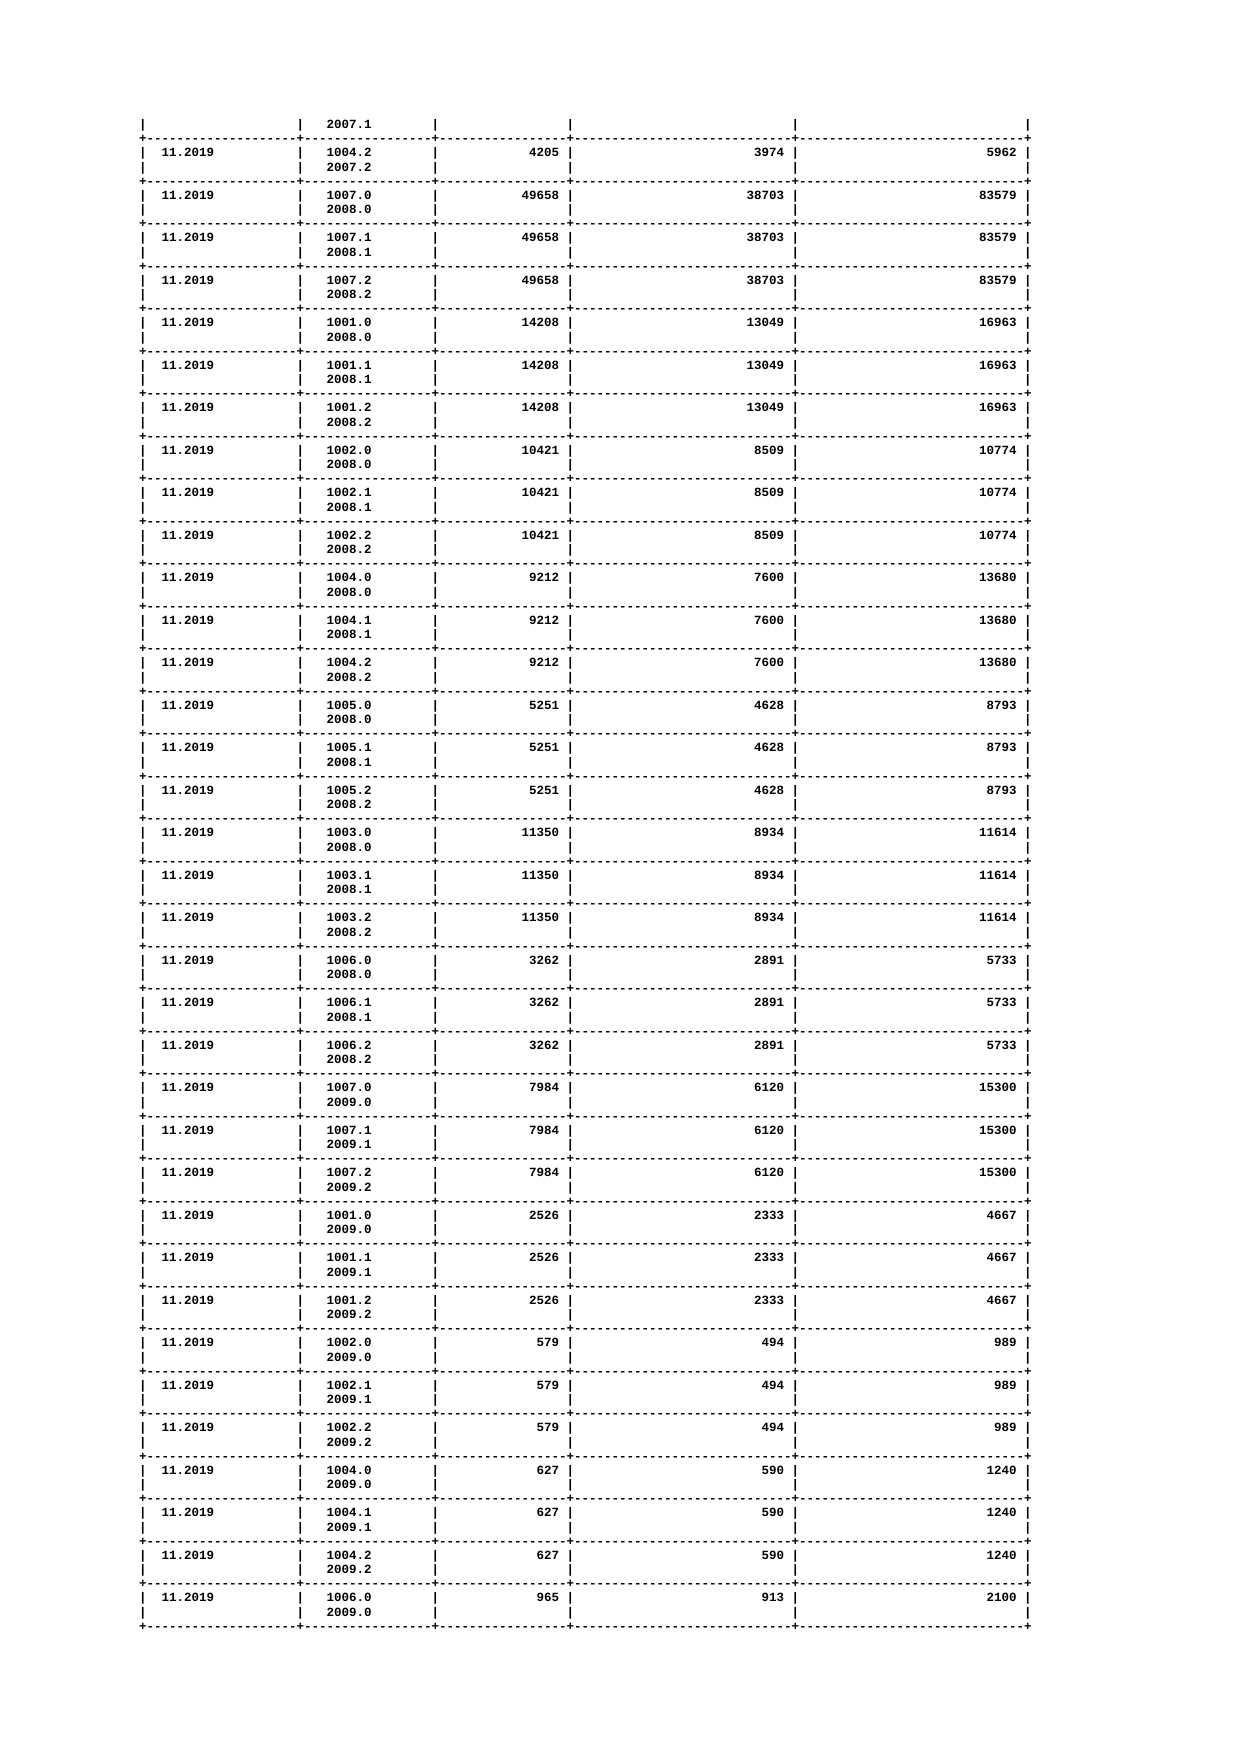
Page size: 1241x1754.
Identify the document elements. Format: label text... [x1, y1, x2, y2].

text | | 2008.0 | | | | [139, 203, 1101, 217]
text +--------------------+-----------------+-----------------+-----------------------------+------------------------------+ [139, 727, 1101, 741]
text +--------------------+-----------------+-----------------+-----------------------------+------------------------------+ [139, 1025, 1101, 1039]
text | 11.2019 | 1001.0 | 14208 | 13049 | 16963 | [139, 316, 1101, 331]
text | 11.2019 | 1004.1 | 627 | 590 | 1240 | [139, 1506, 1101, 1521]
text +--------------------+-----------------+-----------------+-----------------------------+------------------------------+ [139, 855, 1101, 869]
text | 11.2019 | 1007.1 | 49658 | 38703 | 83579 | [139, 231, 1101, 246]
text | | 2008.1 | | | | [139, 373, 1101, 387]
text | | 2008.1 | | | | [139, 246, 1101, 260]
text +--------------------+-----------------+-----------------+-----------------------------+------------------------------+ [139, 1450, 1101, 1464]
text +--------------------+-----------------+-----------------+-----------------------------+------------------------------+ [139, 1152, 1101, 1166]
text +--------------------+-----------------+-----------------+-----------------------------+------------------------------+ [139, 472, 1101, 486]
text +--------------------+-----------------+-----------------+-----------------------------+------------------------------+ [139, 770, 1101, 784]
text | | 2008.1 | | | | [139, 501, 1101, 515]
text | 11.2019 | 1007.2 | 49658 | 38703 | 83579 | [139, 274, 1101, 288]
text | | 2007.2 | | | | [139, 161, 1101, 175]
text | 11.2019 | 1002.0 | 10421 | 8509 | 10774 | [139, 444, 1101, 458]
text +--------------------+-----------------+-----------------+-----------------------------+------------------------------+ [139, 685, 1101, 699]
text | 11.2019 | 1007.0 | 7984 | 6120 | 15300 | [139, 1081, 1101, 1096]
text | 11.2019 | 1002.1 | 579 | 494 | 989 | [139, 1379, 1101, 1393]
text | | 2009.0 | | | | [139, 1223, 1101, 1237]
text | 11.2019 | 1004.2 | 4205 | 3974 | 5962 | [139, 146, 1101, 161]
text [139, 132, 1101, 146]
text | | 2008.1 | | | | [139, 756, 1101, 770]
text +--------------------+-----------------+-----------------+-----------------------------+------------------------------+ [139, 940, 1101, 954]
text | 11.2019 | 1006.0 | 965 | 913 | 2100 | [139, 1591, 1101, 1606]
text | 11.2019 | 1005.0 | 5251 | 4628 | 8793 | [139, 699, 1101, 713]
text | | 2008.0 | | | | [139, 968, 1101, 982]
text | 11.2019 | 1001.2 | 2526 | 2333 | 4667 | [139, 1294, 1101, 1308]
text | 11.2019 | 1001.0 | 2526 | 2333 | 4667 | [139, 1209, 1101, 1223]
text | | 2009.1 | | | | [139, 1138, 1101, 1152]
text | 11.2019 | 1007.0 | 49658 | 38703 | 83579 | [139, 189, 1101, 203]
text | 11.2019 | 1005.2 | 5251 | 4628 | 8793 | [139, 784, 1101, 798]
text | | 2009.0 | | | | [139, 1351, 1101, 1365]
text | | 2009.0 | | | | [139, 1096, 1101, 1110]
text | | 2009.2 | | | | [139, 1308, 1101, 1322]
text | 11.2019 | 1002.1 | 10421 | 8509 | 10774 | [139, 486, 1101, 501]
text | 11.2019 | 1007.2 | 7984 | 6120 | 15300 | [139, 1166, 1101, 1181]
text | 11.2019 | 1004.0 | 627 | 590 | 1240 | [139, 1464, 1101, 1478]
text | | 2008.2 | | | | [139, 543, 1101, 557]
text +--------------------+-----------------+-----------------+-----------------------------+------------------------------+ [139, 175, 1101, 189]
text +--------------------+-----------------+-----------------+-----------------------------+------------------------------+ [139, 1492, 1101, 1506]
text | 11.2019 | 1004.2 | 627 | 590 | 1240 | [139, 1549, 1101, 1563]
text +--------------------+-----------------+-----------------+-----------------------------+------------------------------+ [139, 1407, 1101, 1421]
text | 11.2019 | 1002.2 | 10421 | 8509 | 10774 | [139, 529, 1101, 543]
text +--------------------+-----------------+-----------------+-----------------------------+------------------------------+ [139, 1280, 1101, 1294]
text | 11.2019 | 1004.0 | 9212 | 7600 | 13680 | [139, 571, 1101, 586]
text | 11.2019 | 1003.0 | 11350 | 8934 | 11614 | [139, 826, 1101, 841]
text +--------------------+-----------------+-----------------+-----------------------------+------------------------------+ [139, 557, 1101, 571]
text | | 2008.0 | | | | [139, 586, 1101, 600]
text | 11.2019 | 1006.0 | 3262 | 2891 | 5733 | [139, 954, 1101, 968]
text +--------------------+-----------------+-----------------+-----------------------------+------------------------------+ [139, 812, 1101, 826]
text | | 2008.0 | | | | [139, 713, 1101, 727]
text +--------------------+-----------------+-----------------+-----------------------------+------------------------------+ [139, 600, 1101, 614]
text +--------------------+-----------------+-----------------+-----------------------------+------------------------------+ [139, 387, 1101, 401]
text | 11.2019 | 1001.1 | 2526 | 2333 | 4667 | [139, 1251, 1101, 1266]
text | 11.2019 | 1003.1 | 11350 | 8934 | 11614 | [139, 869, 1101, 883]
text | | 2009.2 | | | | [139, 1181, 1101, 1195]
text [139, 1577, 1101, 1591]
text | | 2009.0 | | | | [139, 1478, 1101, 1492]
text +--------------------+-----------------+-----------------+-----------------------------+------------------------------+ [139, 217, 1101, 231]
text | 11.2019 | 1001.1 | 14208 | 13049 | 16963 | [139, 359, 1101, 373]
text | | 2009.2 | | | | [139, 1563, 1101, 1577]
text | | 2009.2 | | | | [139, 1436, 1101, 1450]
text | 11.2019 | 1004.2 | 9212 | 7600 | 13680 | [139, 656, 1101, 671]
text | 11.2019 | 1005.1 | 5251 | 4628 | 8793 | [139, 741, 1101, 756]
text +--------------------+-----------------+-----------------+-----------------------------+------------------------------+ [139, 515, 1101, 529]
text +--------------------+-----------------+-----------------+-----------------------------+------------------------------+ [139, 1195, 1101, 1209]
text | | 2008.0 | | | | [139, 458, 1101, 472]
text | | 2009.1 | | | | [139, 1521, 1101, 1535]
text | 11.2019 | 1002.2 | 579 | 494 | 989 | [139, 1421, 1101, 1436]
text +--------------------+-----------------+-----------------+-----------------------------+------------------------------+ [139, 1067, 1101, 1081]
text | | 2008.2 | | | | [139, 798, 1101, 812]
text | 11.2019 | 1002.0 | 579 | 494 | 989 | [139, 1336, 1101, 1351]
text | | 2008.1 | | | | [139, 628, 1101, 642]
text | 11.2019 | 1003.2 | 11350 | 8934 | 11614 | [139, 911, 1101, 926]
text +--------------------+-----------------+-----------------+-----------------------------+------------------------------+ [139, 1237, 1101, 1251]
text | | 2007.1 | | | | [139, 118, 1101, 132]
text | 11.2019 | 1006.2 | 3262 | 2891 | 5733 | [139, 1039, 1101, 1053]
text | | 2008.0 | | | | [139, 841, 1101, 855]
text | | 2008.1 | | | | [139, 1011, 1101, 1025]
text | | 2008.2 | | | | [139, 288, 1101, 302]
text +--------------------+-----------------+-----------------+-----------------------------+------------------------------+ [139, 302, 1101, 316]
text | | 2008.0 | | | | [139, 331, 1101, 345]
text +--------------------+-----------------+-----------------+-----------------------------+------------------------------+ [139, 1322, 1101, 1336]
text +--------------------+-----------------+-----------------+-----------------------------+------------------------------+ [139, 897, 1101, 911]
text | 11.2019 | 1001.2 | 14208 | 13049 | 16963 | [139, 401, 1101, 416]
text | | 2008.2 | | | | [139, 1053, 1101, 1067]
text +--------------------+-----------------+-----------------+-----------------------------+------------------------------+ [139, 982, 1101, 996]
text | | 2009.1 | | | | [139, 1266, 1101, 1280]
text | 11.2019 | 1007.1 | 7984 | 6120 | 15300 | [139, 1124, 1101, 1138]
text | | 2008.2 | | | | [139, 926, 1101, 940]
text +--------------------+-----------------+-----------------+-----------------------------+------------------------------+ [139, 345, 1101, 359]
text +--------------------+-----------------+-----------------+-----------------------------+------------------------------+ [139, 1110, 1101, 1124]
text +--------------------+-----------------+-----------------+-----------------------------+------------------------------+ [139, 1365, 1101, 1379]
text | | 2008.2 | | | | [139, 416, 1101, 430]
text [139, 1620, 1101, 1634]
text +--------------------+-----------------+-----------------+-----------------------------+------------------------------+ [139, 1535, 1101, 1549]
text | | 2009.1 | | | | [139, 1393, 1101, 1407]
text | | 2008.2 | | | | [139, 671, 1101, 685]
text +--------------------+-----------------+-----------------+-----------------------------+------------------------------+ [139, 430, 1101, 444]
text | 11.2019 | 1006.1 | 3262 | 2891 | 5733 | [139, 996, 1101, 1011]
text +--------------------+-----------------+-----------------+-----------------------------+------------------------------+ [139, 260, 1101, 274]
text | | 2009.0 | | | | [139, 1606, 1101, 1620]
text | | 2008.1 | | | | [139, 883, 1101, 897]
text | 11.2019 | 1004.1 | 9212 | 7600 | 13680 | [139, 614, 1101, 628]
text +--------------------+-----------------+-----------------+-----------------------------+------------------------------+ [139, 642, 1101, 656]
